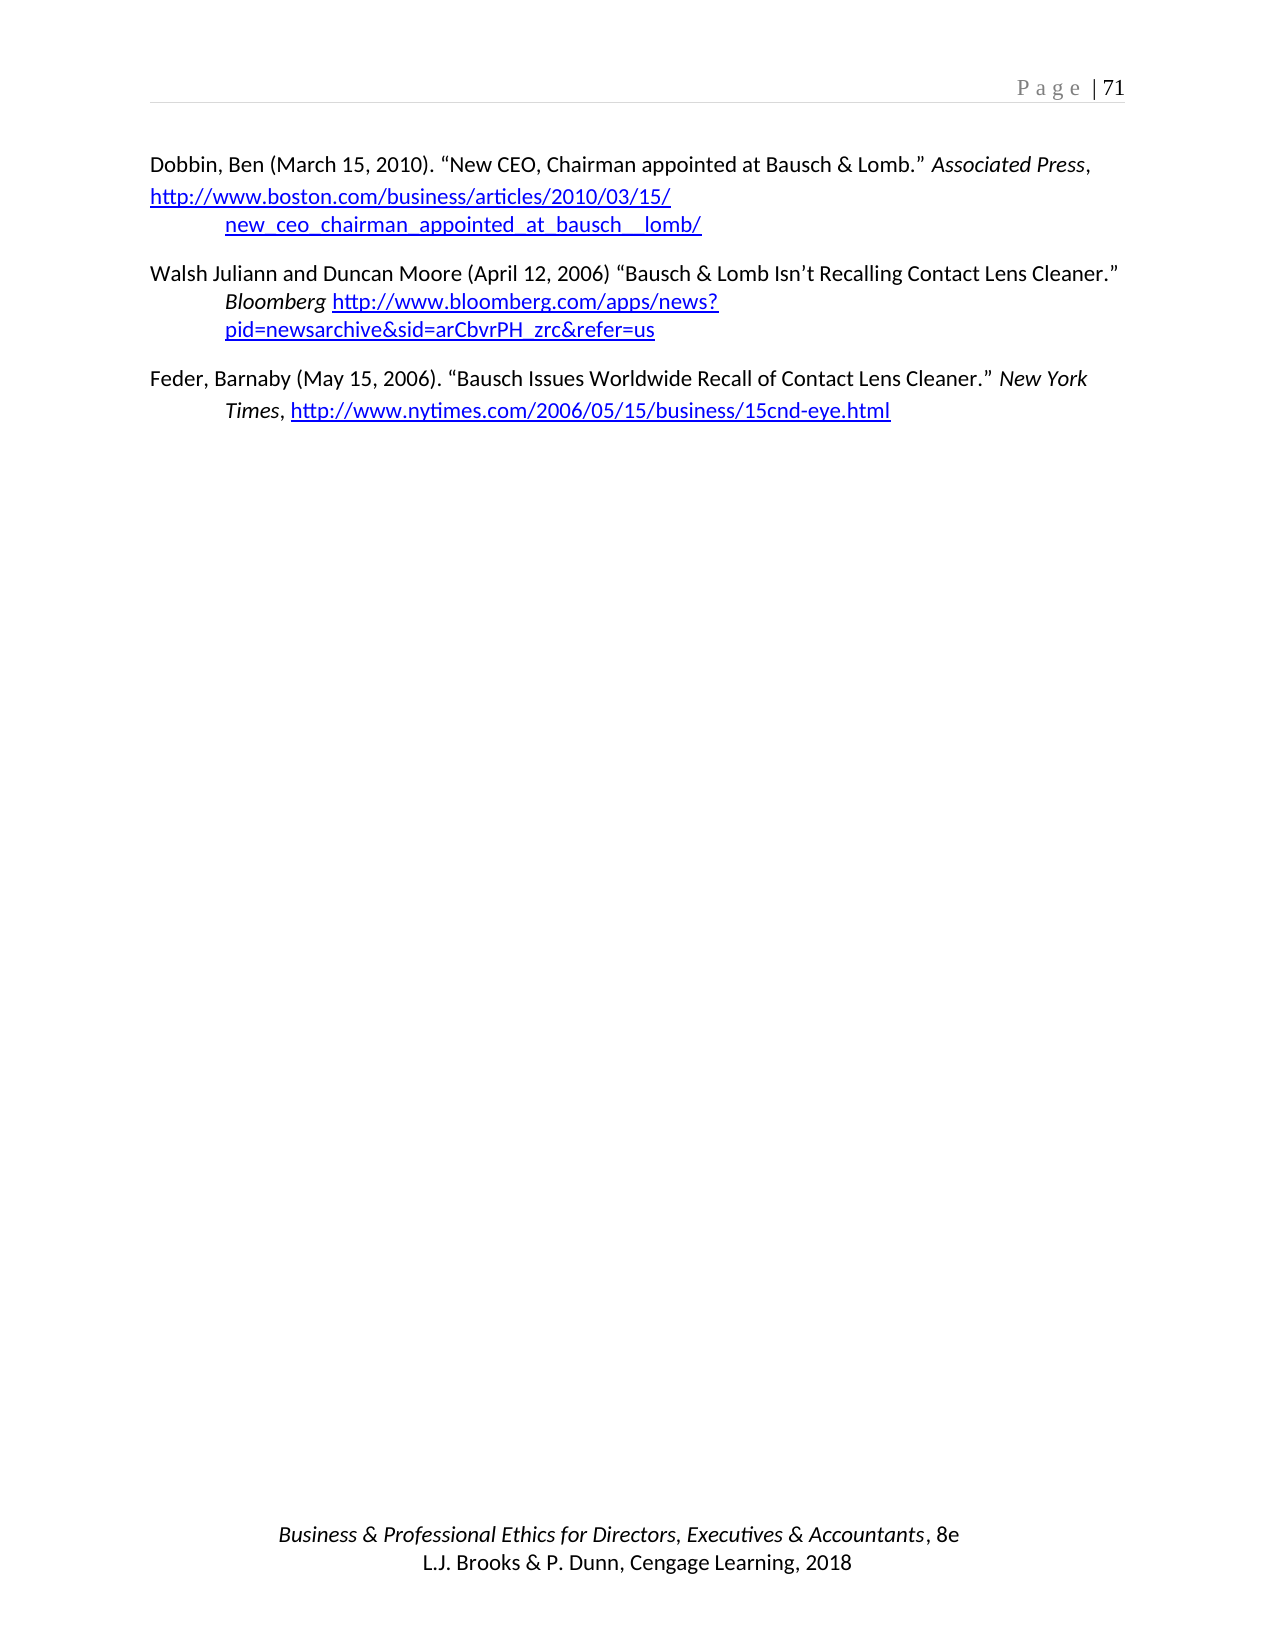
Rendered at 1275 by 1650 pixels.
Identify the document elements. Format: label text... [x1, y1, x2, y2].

text Dobbin, Ben (March 15, 2010). “New CEO, Chairman appointed at Bausch & Lomb.” Associated Press, [150, 150, 1125, 178]
text Walsh Juliann and Duncan Moore (April 12, 2006) “Bausch & Lomb Isn’t Recalling Contact Lens Cleaner.” Bloomberg http://www.bloomberg.com/apps/news?pid=newsarchive&sid=arCbvrPH_zrc&refer=us [150, 259, 1125, 343]
text Feder, Barnaby (May 15, 2006). “Bausch Issues Worldwide Recall of Contact Lens Cleaner.” New York Times, http://www.nytimes.com/2006/05/15/business/15cnd-eye.html [150, 364, 1125, 424]
text http://www.boston.com/business/articles/2010/03/15/new_ceo_chairman_appointed_at_bausch__lomb/ [150, 182, 1125, 238]
